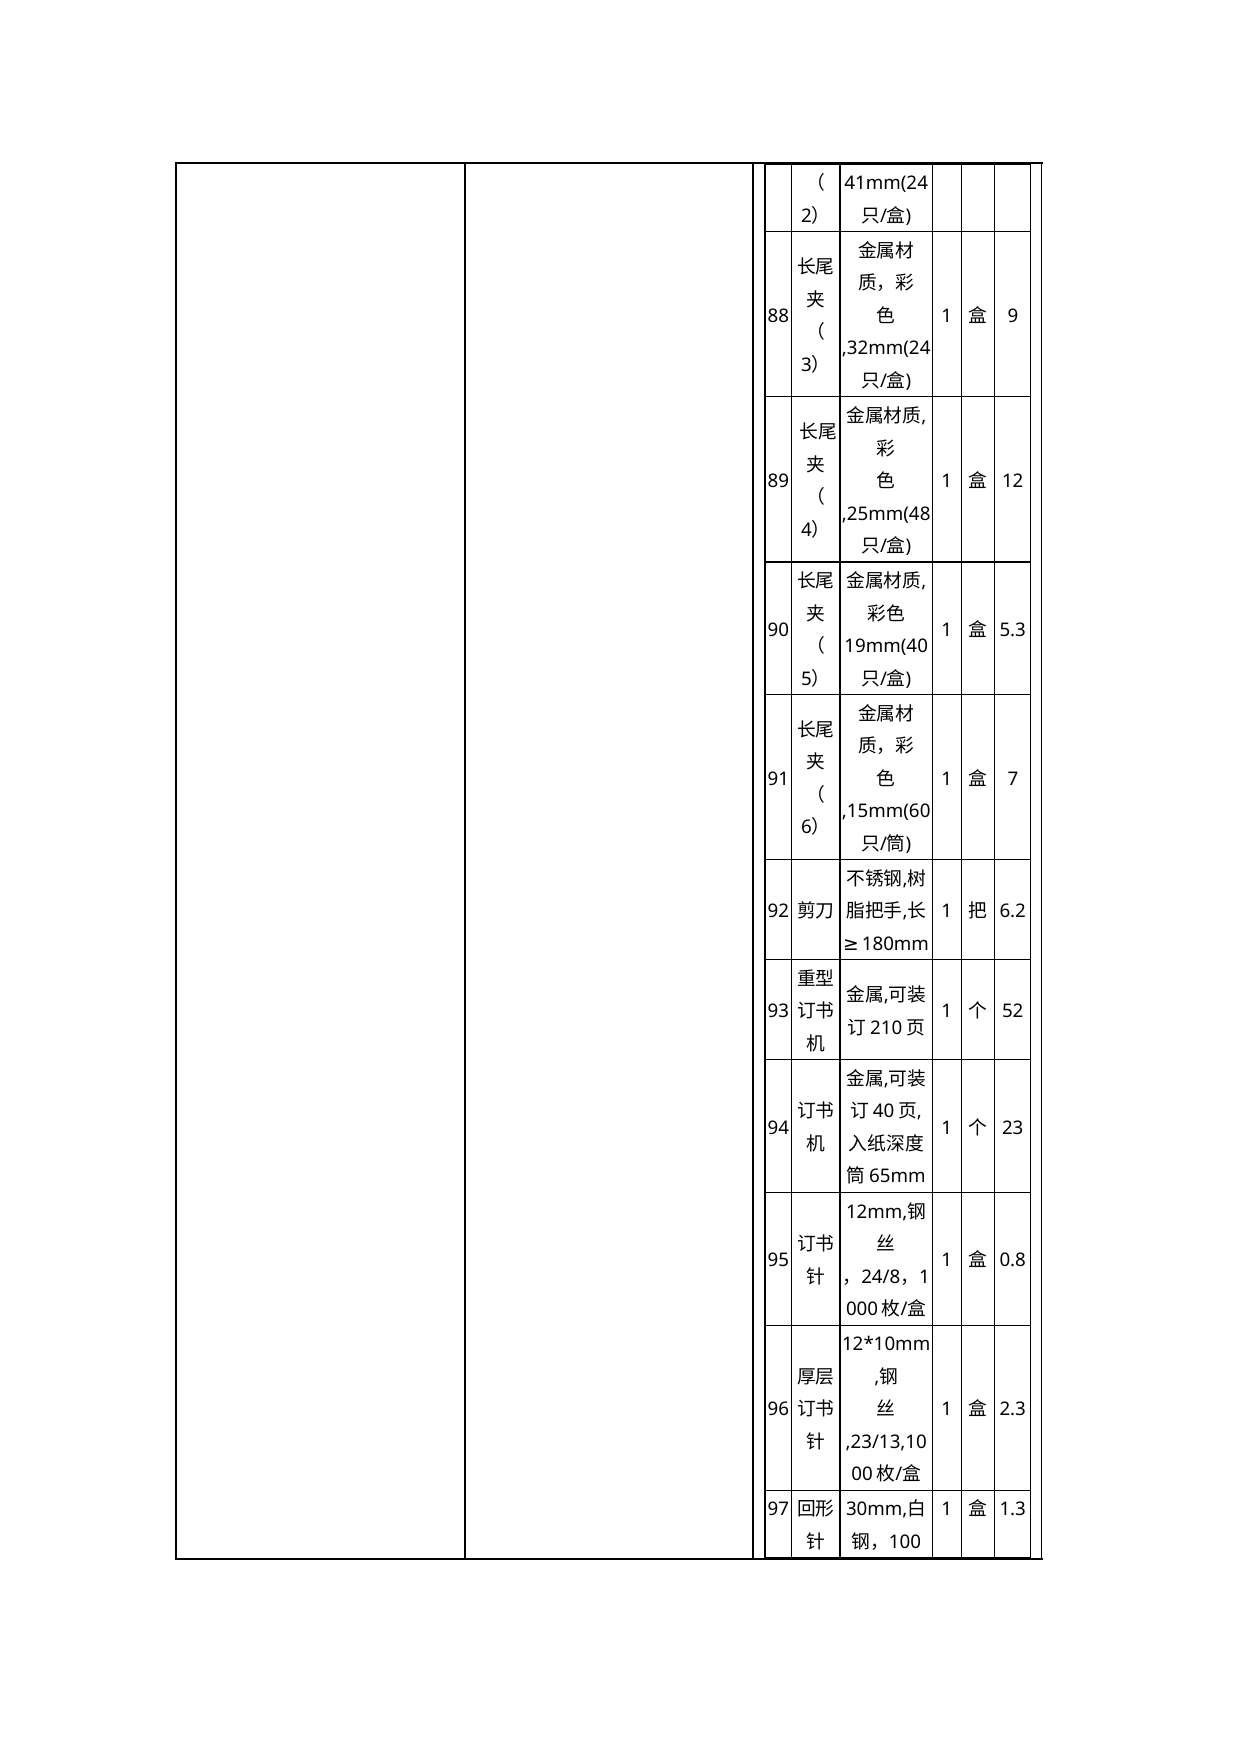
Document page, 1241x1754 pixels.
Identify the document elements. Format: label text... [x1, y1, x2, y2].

table_cell 一、技术要求 （核心产品： 文件盒（2）） 注：各项产品报价不得超过单项最高限价 [841, 860, 932, 959]
table_cell 一、技术要求 （核心产品： 文件盒（2）） 注：各项产品报价不得超过单项最高限价 [792, 860, 839, 959]
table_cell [1031, 164, 1041, 1558]
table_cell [754, 164, 764, 1558]
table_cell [766, 232, 791, 396]
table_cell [995, 1491, 1030, 1557]
table_cell 一、技术要求 （核心产品： 文件盒（2）） 注：各项产品报价不得超过单项最高限价 [792, 1060, 839, 1192]
table_cell 一、技术要求 （核心产品： 文件盒（2）） 注：各项产品报价不得超过单项最高限价 [933, 1326, 961, 1490]
table_cell 一、技术要求 （核心产品： 文件盒（2）） 注：各项产品报价不得超过单项最高限价 [995, 1193, 1030, 1325]
table_cell 一、技术要求 （核心产品： 文件盒（2）） 注：各项产品报价不得超过单项最高限价 [995, 1326, 1030, 1490]
table_cell ★ [466, 164, 752, 1558]
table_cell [766, 397, 791, 561]
table_cell 一、技术要求 （核心产品： 文件盒（2）） 注：各项产品报价不得超过单项最高限价 [841, 1326, 932, 1490]
table_cell 一、技术要求 （核心产品： 文件盒（2）） 注：各项产品报价不得超过单项最高限价 [995, 1060, 1030, 1192]
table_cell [933, 1491, 961, 1557]
table_cell 一、技术要求 （核心产品： 文件盒（2）） 注：各项产品报价不得超过单项最高限价 [841, 960, 932, 1059]
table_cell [841, 1491, 932, 1557]
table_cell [962, 1491, 994, 1557]
table_cell 1 [177, 164, 464, 1558]
table_cell 一、技术要求 （核心产品： 文件盒（2）） 注：各项产品报价不得超过单项最高限价 [841, 1060, 932, 1192]
table_cell 一、技术要求 （核心产品： 文件盒（2）） 注：各项产品报价不得超过单项最高限价 [792, 960, 839, 1059]
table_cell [792, 1491, 839, 1557]
table_cell 一、技术要求 （核心产品： 文件盒（2）） 注：各项产品报价不得超过单项最高限价 [962, 1326, 994, 1490]
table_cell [766, 1491, 791, 1557]
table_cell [766, 165, 791, 231]
table_cell 一、技术要求 （核心产品： 文件盒（2）） 注：各项产品报价不得超过单项最高限价 [792, 1193, 839, 1325]
table_cell 一、技术要求 （核心产品： 文件盒（2）） 注：各项产品报价不得超过单项最高限价 [841, 1193, 932, 1325]
table_cell 一、技术要求 （核心产品： 文件盒（2）） 注：各项产品报价不得超过单项最高限价 [792, 1326, 839, 1490]
